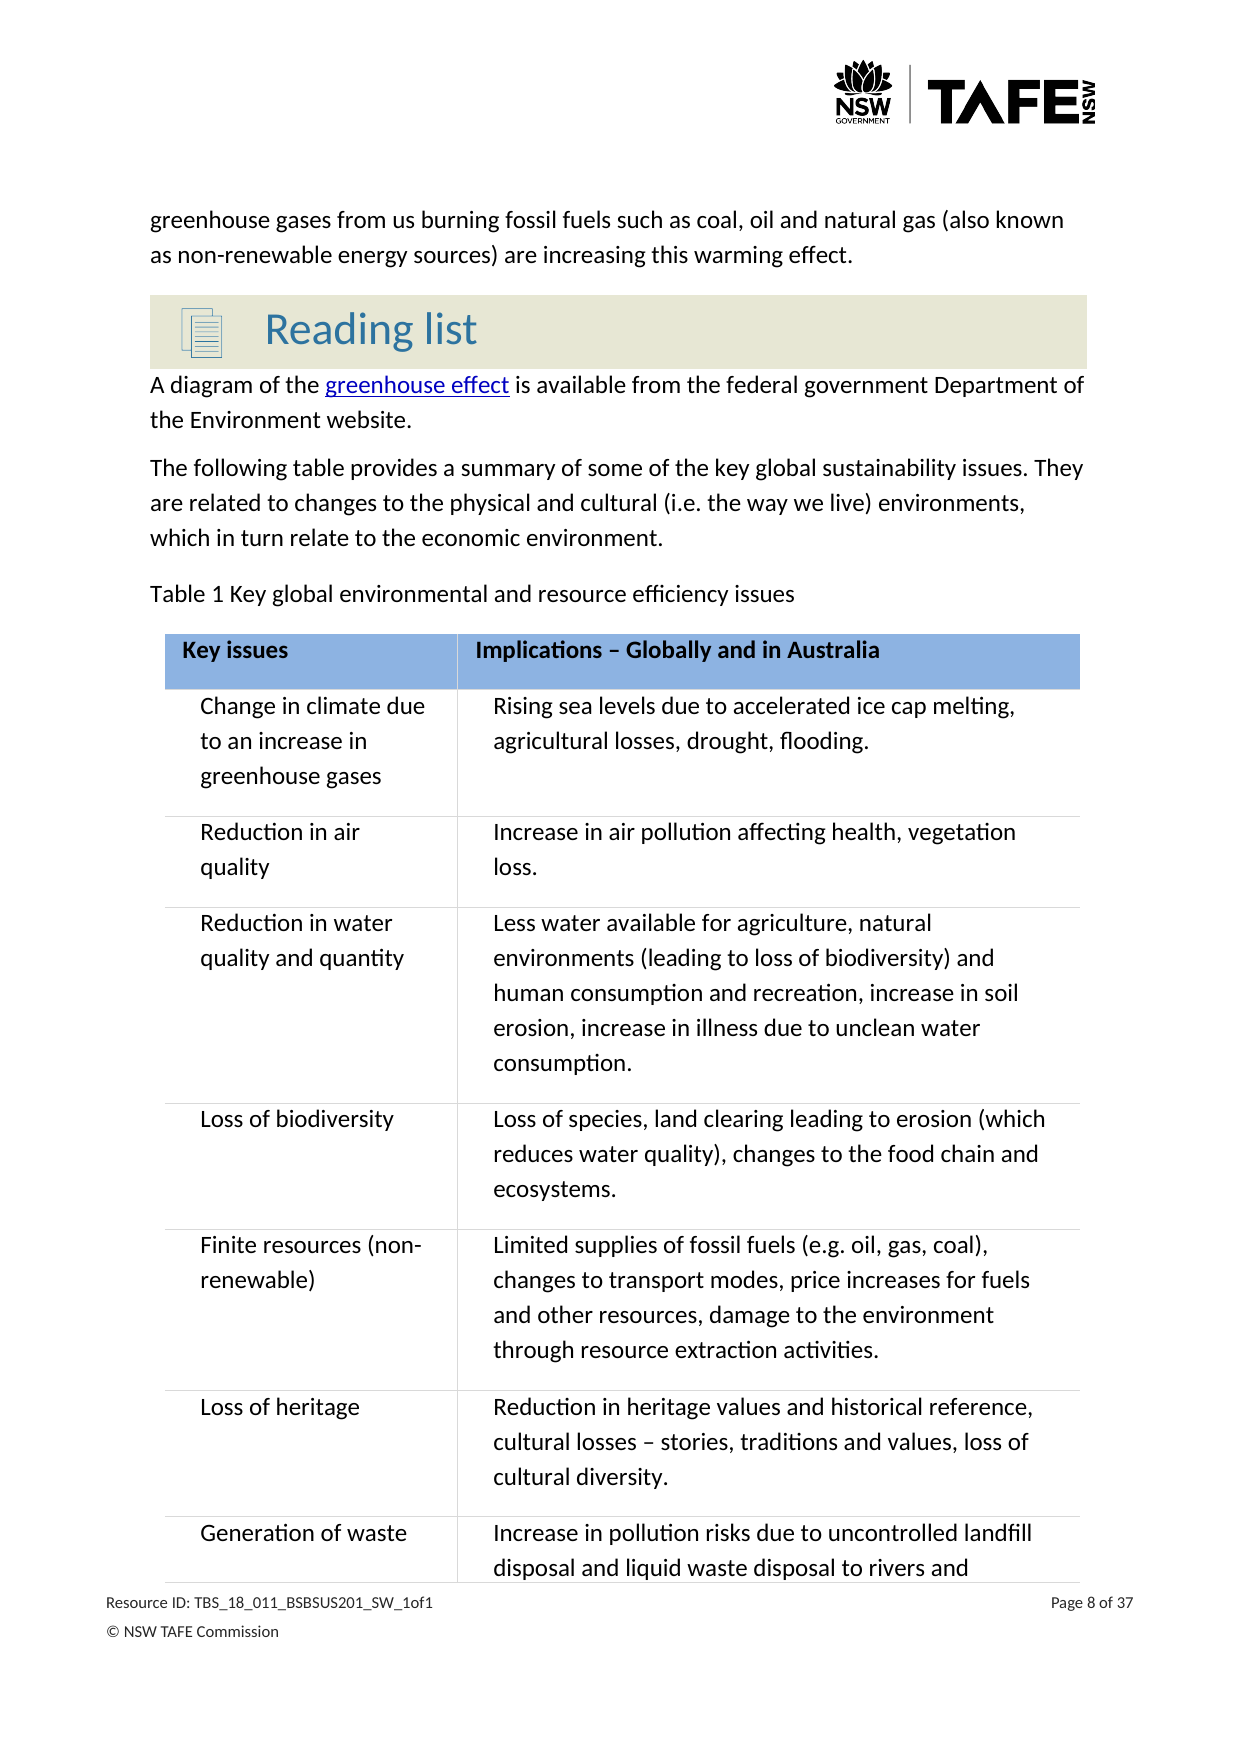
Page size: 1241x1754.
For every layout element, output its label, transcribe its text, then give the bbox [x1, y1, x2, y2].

table_cell Loss of species, land clearing leading to erosion (which reduces water quality), changes to the food chain and ecosystems. [458, 1104, 1080, 1229]
table_cell Reduction in heritage values and historical reference, cultural losses – stories, traditions and values, loss of cultural diversity. [458, 1391, 1080, 1516]
table_cell Loss of heritage [165, 1391, 457, 1516]
table_cell Less water available for agriculture, natural environments (leading to loss of biodiversity) and human consumption and recreation, increase in soil erosion, increase in illness due to unclean water consumption. [458, 908, 1080, 1103]
table_cell Rising sea levels due to accelerated ice cap melting, agricultural losses, drought, flooding. [458, 690, 1080, 816]
table_header Key issues [165, 634, 457, 689]
picture [834, 59, 1095, 125]
table_header Implications – Globally and in Australia [458, 634, 1080, 689]
table_cell Change in climate due to an increase in greenhouse gases [165, 690, 457, 816]
table_cell Reduction in water quality and quantity [165, 908, 457, 1103]
text The following table provides a summary of some of the key global sustainability issues. They are related to changes to the physical and cultural (i.e. the way we live) environments, which in turn relate to the economic environment. [150, 452, 1090, 553]
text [150, 204, 1090, 269]
list A diagram of the greenhouse effect is available from the federal government Department of the Environment website. [150, 369, 1090, 435]
table_cell Reduction in air quality [165, 817, 457, 907]
picture [176, 302, 227, 362]
table_cell Loss of biodiversity [165, 1104, 457, 1229]
text Table 1 Key global environmental and resource efficiency issues [150, 578, 1090, 608]
table_cell Increase in air pollution affecting health, vegetation loss. [458, 817, 1080, 907]
table_header [150, 295, 253, 369]
table_cell Finite resources (non-renewable) [165, 1230, 457, 1390]
table_cell Limited supplies of fossil fuels (e.g. oil, gas, coal), changes to transport modes, price increases for fuels and other resources, damage to the environment through resource extraction activities. [458, 1230, 1080, 1390]
table_cell Generation of waste [165, 1517, 457, 1582]
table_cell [458, 1517, 1080, 1582]
table_header Reading list [253, 295, 1087, 369]
